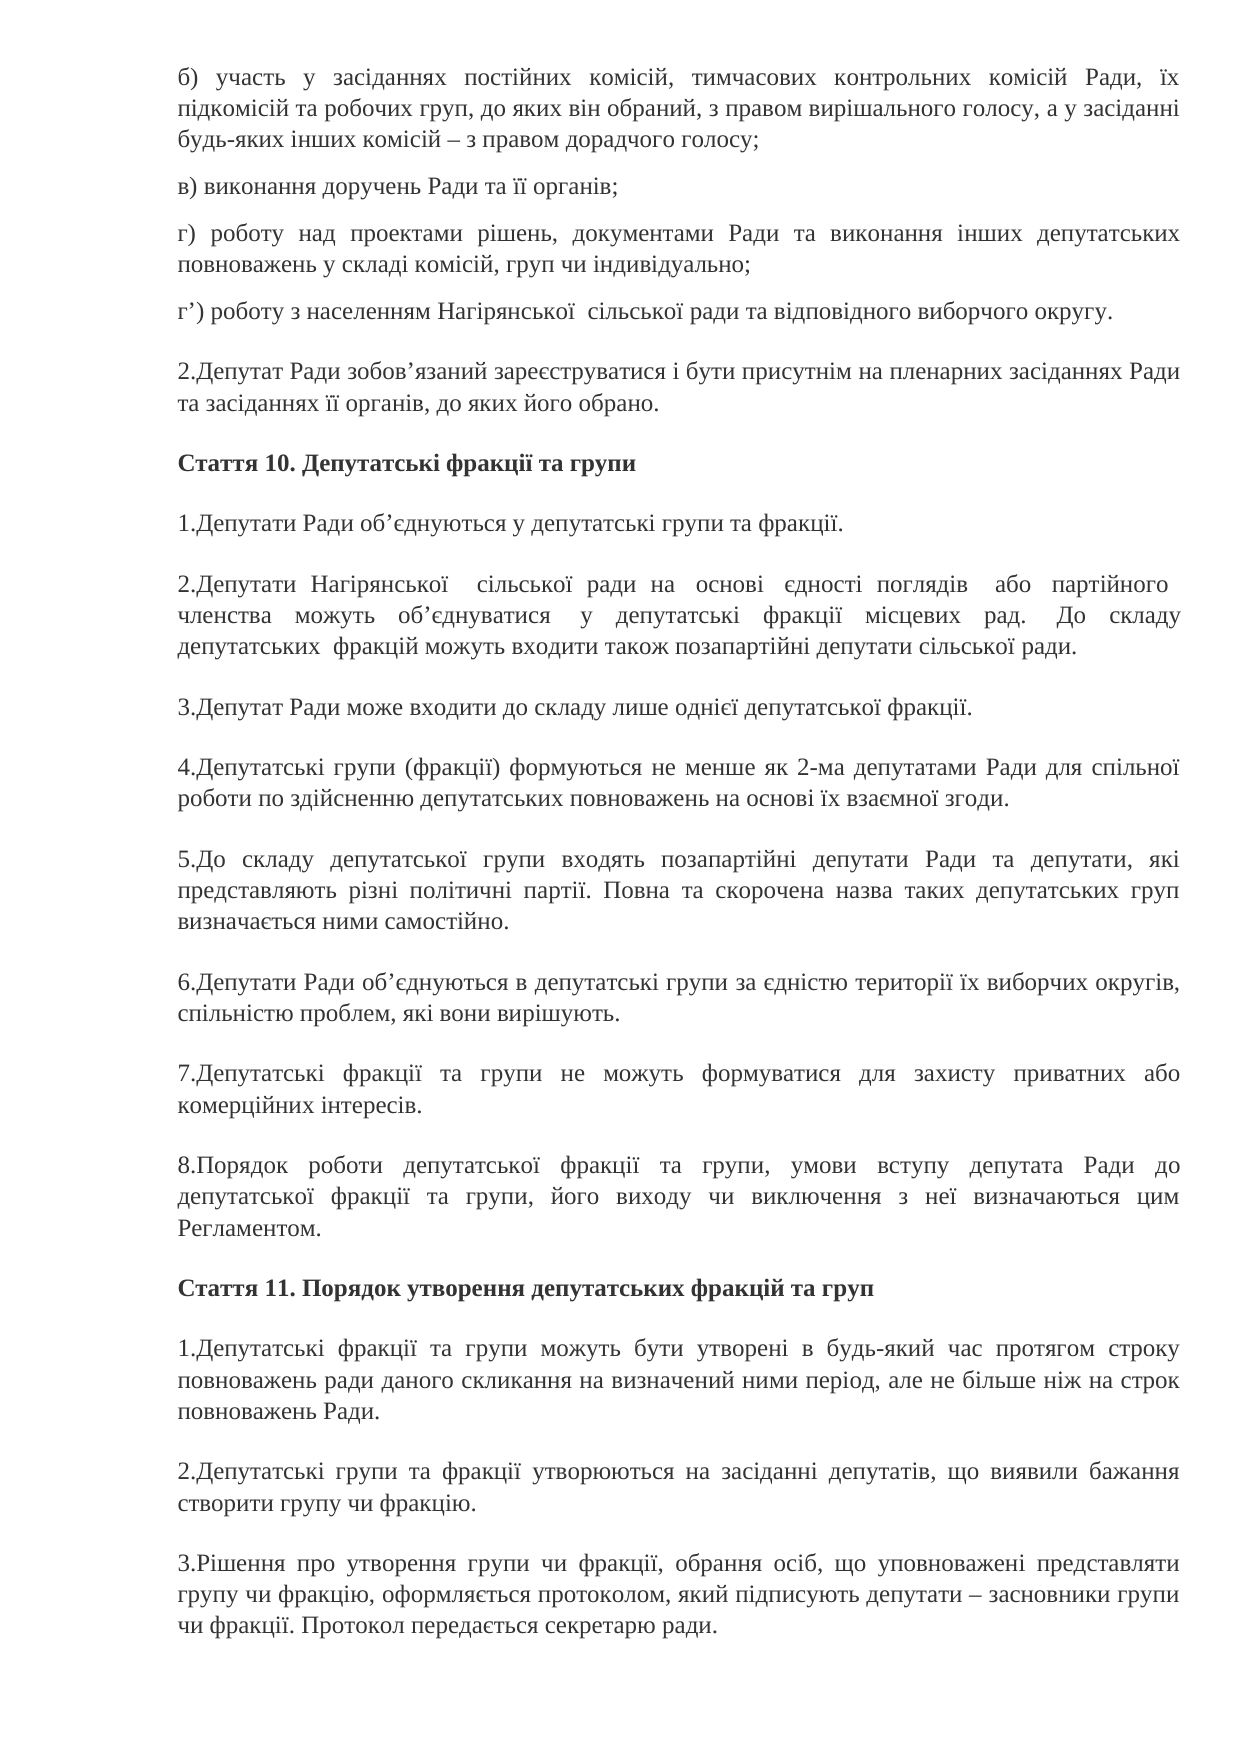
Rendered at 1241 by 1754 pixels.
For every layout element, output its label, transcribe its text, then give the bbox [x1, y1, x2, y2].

text в) виконання доручень Ради та її органів; [177, 168, 1181, 200]
text 2.Депутати Нагірянської сільської ради на основі єдності поглядів або партійного членства можуть об’єднуватися у депутатські фракції місцевих рад. До складу депутатських фракцій можуть входити також позапартійні депутати сільської ради. [177, 566, 1181, 660]
text Стаття 11. Порядок утворення депутатських фракцій та груп [177, 1271, 1181, 1302]
text Стаття 10. Депутатські фракції та групи [177, 446, 1181, 477]
text 1.Депутатські фракції та групи можуть бути утворені в будь-який час протягом строку повноважень ради даного скликання на визначений ними період, але не більше ніж на строк повноважень Ради. [177, 1331, 1181, 1425]
text г) роботу над проектами рішень, документами Ради та виконання інших депутатських повноважень у складі комісій, груп чи індивідуально; [177, 215, 1181, 278]
text 2.Депутатські групи та фракції утворюються на засіданні депутатів, що виявили бажання створити групу чи фракцію. [177, 1454, 1181, 1516]
text 3.Рішення про утворення групи чи фракції, обрання осіб, що уповноважені представляти групу чи фракцію, оформляється протоколом, який підписують депутати – засновники групи чи фракції. Протокол передається секретарю ради. [177, 1546, 1181, 1639]
text 1.Депутати Ради об’єднуються у депутатські групи та фракції. [177, 506, 1181, 537]
text 8.Порядок роботи депутатської фракції та групи, умови вступу депутата Ради до депутатської фракції та групи, його виходу чи виключення з неї визначаються цим Регламентом. [177, 1148, 1181, 1241]
text 6.Депутати Ради об’єднуються в депутатські групи за єдністю території їх виборчих округів, спільністю проблем, які вони вирішують. [177, 964, 1181, 1027]
text г’) роботу з населенням Нагірянської сільської ради та відповідного виборчого округу. [177, 293, 1181, 325]
text 7.Депутатські фракції та групи не можуть формуватися для захисту приватних або комерційних інтересів. [177, 1056, 1181, 1118]
text 3.Депутат Ради може входити до складу лише однієї депутатської фракції. [177, 689, 1181, 721]
text 2.Депутат Ради зобов’язаний зареєструватися і бути присутнім на пленарних засіданнях Ради та засіданнях її органів, до яких його обрано. [177, 354, 1181, 416]
text 4.Депутатські групи (фракції) формуються не менше як 2-ма депутатами Ради для спільної роботи по здійсненню депутатських повноважень на основі їх взаємної згоди. [177, 750, 1181, 812]
text б) участь у засіданнях постійних комісій, тимчасових контрольних комісій Ради, їх підкомісій та робочих груп, до яких він обраний, з правом вирішального голосу, а у засіданні будь-яких інших комісій – з правом дорадчого голосу; [177, 59, 1181, 153]
text 5.До складу депутатської групи входять позапартійні депутати Ради та депутати, які представляють різні політичні партії. Повна та скорочена назва таких депутатських груп визначається ними самостійно. [177, 841, 1181, 935]
